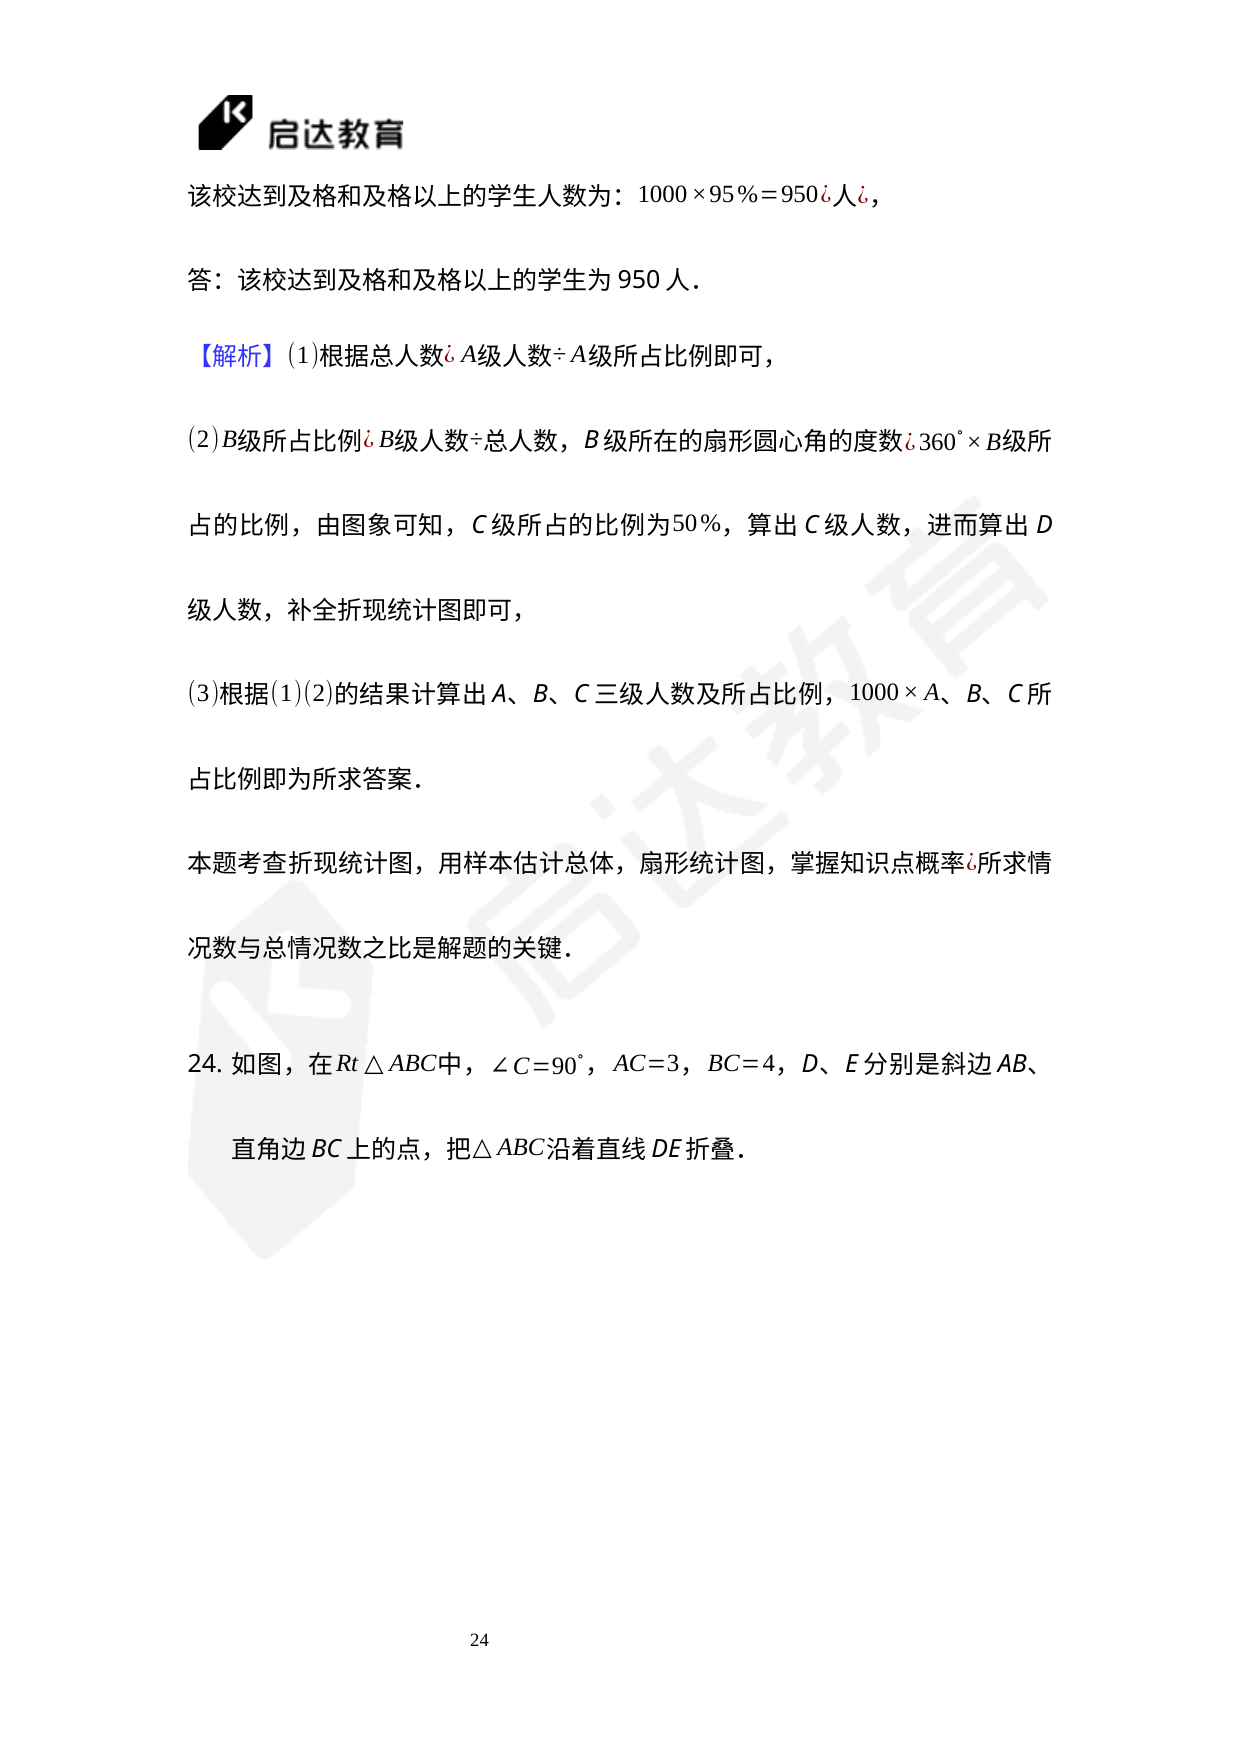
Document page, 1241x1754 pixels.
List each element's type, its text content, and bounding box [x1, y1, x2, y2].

text 【解析】根据总人数级人数级所占比例即可， 级所占比例级人数总人数，B级所在的扇形圆心角的度数级所占的比例，由图象可知，C级所占的比例为，算出C级人数，进而算出D级人数，补全折现统计图即可， 根据的结果计算出A、B、C三级人数及所占比例，、B、C所占比例即为所求答案． 本题考查折现统计图，用样本估计总体，扇形统计图，掌握知识点概率所求情况数与总情况数之比是解题的关键． [187, 322, 1053, 1021]
picture [198, 95, 404, 150]
list 如图，在中，，，，D、E分别是斜边AB、直角边BC上的点，把沿着直线DE折叠． 如图1，当折叠后点B和点A重合时，用直尺和圆规作出直线DE；不写作法和证明，保留作图痕迹 如图2，当折叠后点B落在AC边上点P处，且四边形PEBD是菱形时，求折痕DE的长． [187, 1031, 1053, 1180]
